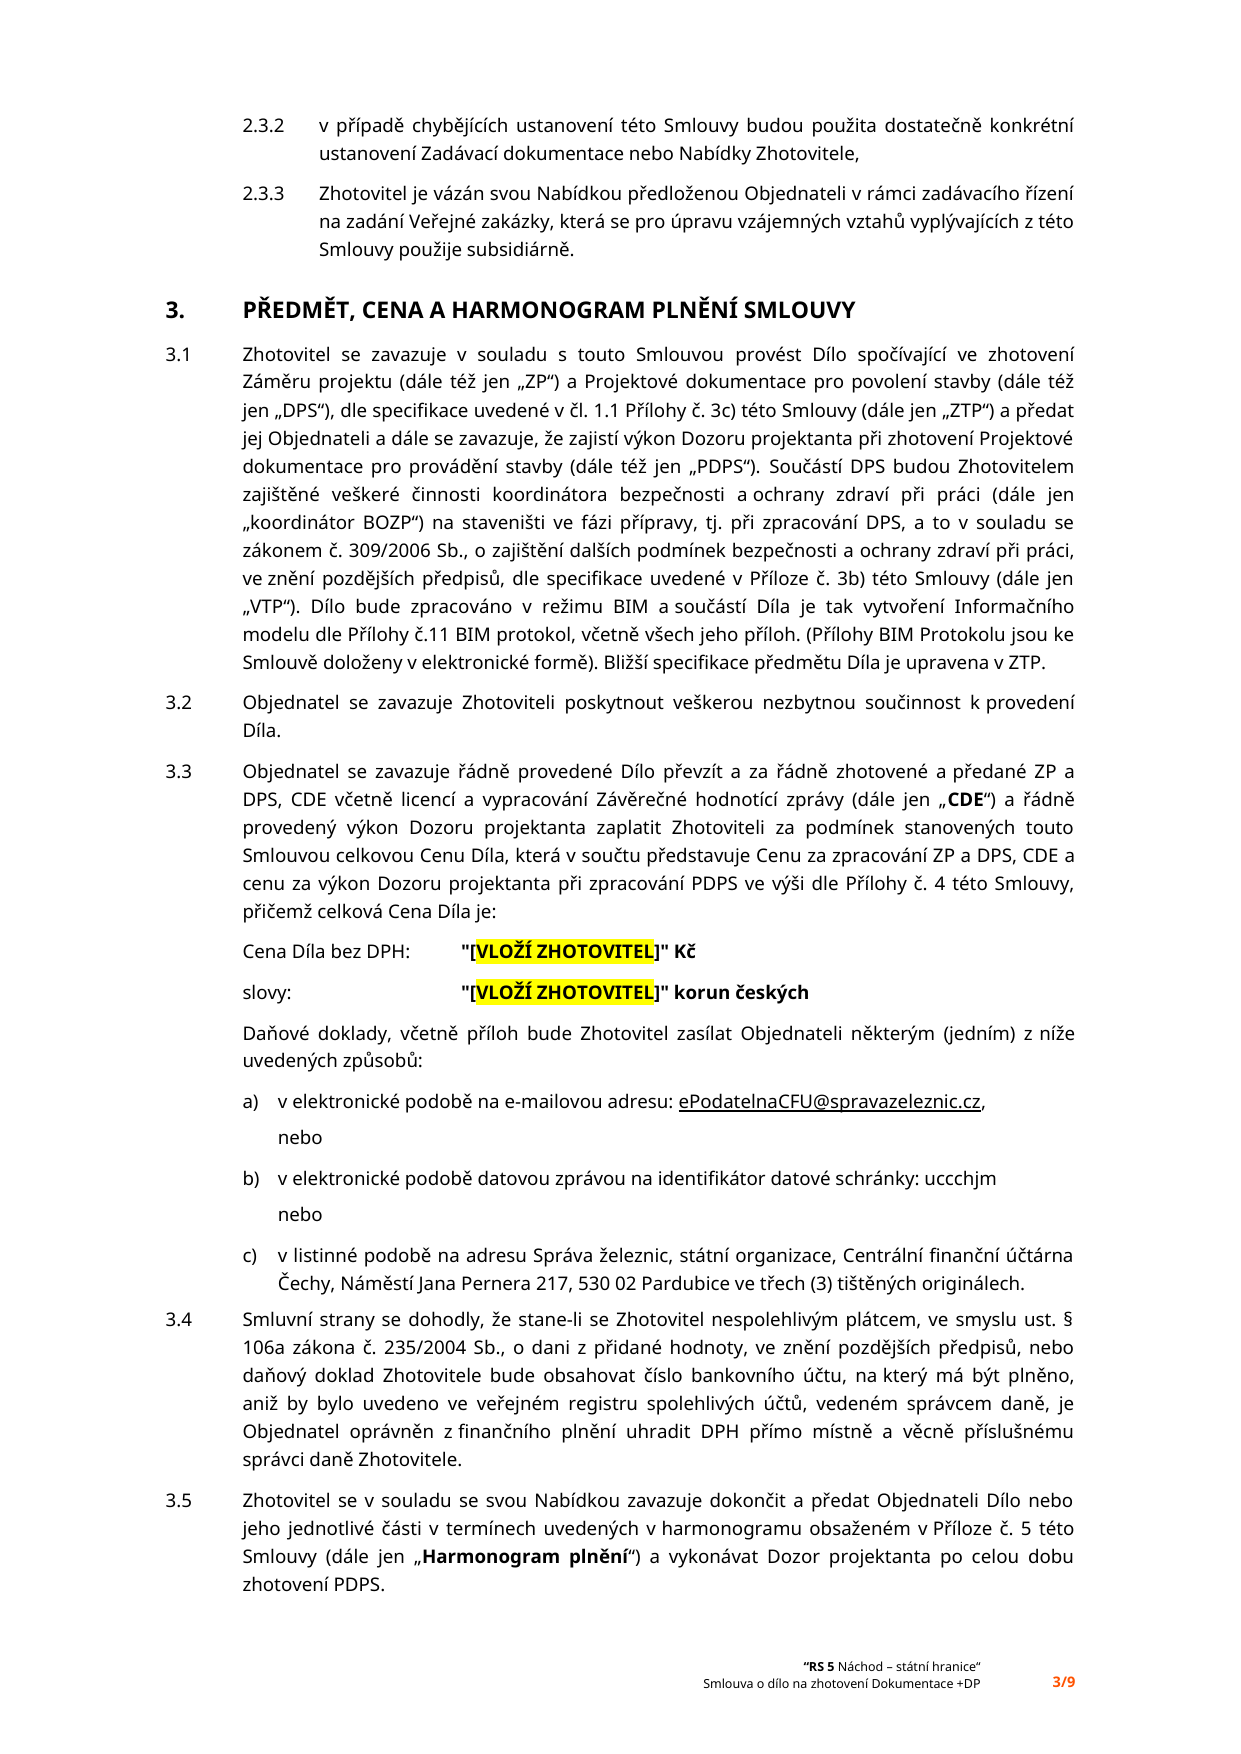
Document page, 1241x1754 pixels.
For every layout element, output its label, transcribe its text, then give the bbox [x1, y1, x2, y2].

text nebo [242, 1202, 1075, 1227]
text slovy: "[VLOŽÍ ZHOTOVITEL]" korun českých [242, 979, 476, 1005]
text v elektronické podobě na e-mailovou adresu: ePodatelnaCFU@spravazeleznic.cz, [242, 1088, 1075, 1114]
text Objednatel se zavazuje řádně provedené Dílo převzít a za řádně zhotovené a předané ZP a DPS, CDE včetně licencí a vypracování Závěrečné hodnotící zprávy (dále jen „CDE“) a řádně provedený výkon Dozoru projektanta zaplatit Zhotoviteli za podmínek stanovených touto Smlouvou celkovou Cenu Díla, která v součtu představuje Cenu za zpracování ZP a DPS, CDE a cenu za výkon Dozoru projektanta při zpracování PDPS ve výši dle Přílohy č. 4 této Smlouvy, přičemž celková Cena Díla je: [165, 758, 1075, 924]
text Daňové doklady, včetně příloh bude Zhotovitel zasílat Objednateli některým (jedním) z níže uvedených způsobů: [242, 1020, 1075, 1073]
text v elektronické podobě datovou zprávou na identifikátor datové schránky: uccchjm [242, 1165, 1075, 1191]
text slovy: "[VLOŽÍ ZHOTOVITEL]" korun českých [654, 979, 1075, 1005]
text v případě chybějících ustanovení této Smlouvy budou použita dostatečně konkrétní ustanovení Zadávací dokumentace nebo Nabídky Zhotovitele, [242, 112, 1075, 166]
text v listinné podobě na adresu Správa železnic, státní organizace, Centrální finanční účtárna Čechy, Náměstí Jana Pernera 217, 530 02 Pardubice ve třech (3) tištěných originálech. [242, 1242, 1075, 1296]
text Zhotovitel je vázán svou Nabídkou předloženou Objednateli v rámci zadávacího řízení na zadání Veřejné zakázky, která se pro úpravu vzájemných vztahů vyplývajících z této Smlouvy použije subsidiárně. [242, 181, 1075, 262]
text Cena Díla bez DPH: "[VLOŽÍ ZHOTOVITEL]" Kč [654, 939, 1075, 964]
text Zhotovitel se zavazuje v souladu s touto Smlouvou provést Dílo spočívající ve zhotovení Záměru projektu (dále též jen „ZP“) a Projektové dokumentace pro povolení stavby (dále též jen „DPS“), dle specifikace uvedené v čl. 1.1 Přílohy č. 3c) této Smlouvy (dále jen „ZTP“) a předat jej Objednateli a dále se zavazuje, že zajistí výkon Dozoru projektanta při zhotovení Projektové dokumentace pro provádění stavby (dále též jen „PDPS“). Součástí DPS budou Zhotovitelem zajištěné veškeré činnosti koordinátora bezpečnosti a ochrany zdraví při práci (dále jen „koordinátor BOZP“) na staveništi ve fázi přípravy, tj. při zpracování DPS, a to v souladu se zákonem č. 309/2006 Sb., o zajištění dalších podmínek bezpečnosti a ochrany zdraví při práci, ve znění pozdějších předpisů, dle specifikace uvedené v Příloze č. 3b) této Smlouvy (dále jen „VTP“). Dílo bude zpracováno v režimu BIM a součástí Díla je tak vytvoření Informačního modelu dle Přílohy č.11 BIM protokol, včetně všech jeho příloh. (Přílohy BIM Protokolu jsou ke Smlouvě doloženy v elektronické formě). Bližší specifikace předmětu Díla je upravena v ZTP. [165, 341, 1075, 674]
text Smluvní strany se dohodly, že stane-li se Zhotovitel nespolehlivým plátcem, ve smyslu ust. § 106a zákona č. 235/2004 Sb., o dani z přidané hodnoty, ve znění pozdějších předpisů, nebo daňový doklad Zhotovitele bude obsahovat číslo bankovního účtu, na který má být plněno, aniž by bylo uvedeno ve veřejném registru spolehlivých účtů, vedeném správcem daně, je Objednatel oprávněn z finančního plnění uhradit DPH přímo místně a věcně příslušnému správci daně Zhotovitele. [165, 1306, 1075, 1472]
list Zhotovitel se v souladu se svou Nabídkou zavazuje dokončit a předat Objednateli Dílo nebo jeho jednotlivé části v termínech uvedených v harmonogramu obsaženém v Příloze č. 5 této Smlouvy (dále jen „Harmonogram plnění“) a vykonávat Dozor projektanta po celou dobu zhotovení PDPS. [165, 1487, 1075, 1597]
text Objednatel se zavazuje Zhotoviteli poskytnout veškerou nezbytnou součinnost k provedení Díla. [165, 689, 1075, 743]
text PŘEDMĚT, CENA A HARMONOGRAM PLNĚNÍ SMLOUVY [165, 294, 1075, 325]
text Cena Díla bez DPH: "[VLOŽÍ ZHOTOVITEL]" Kč [242, 939, 476, 964]
text nebo [242, 1125, 1075, 1150]
